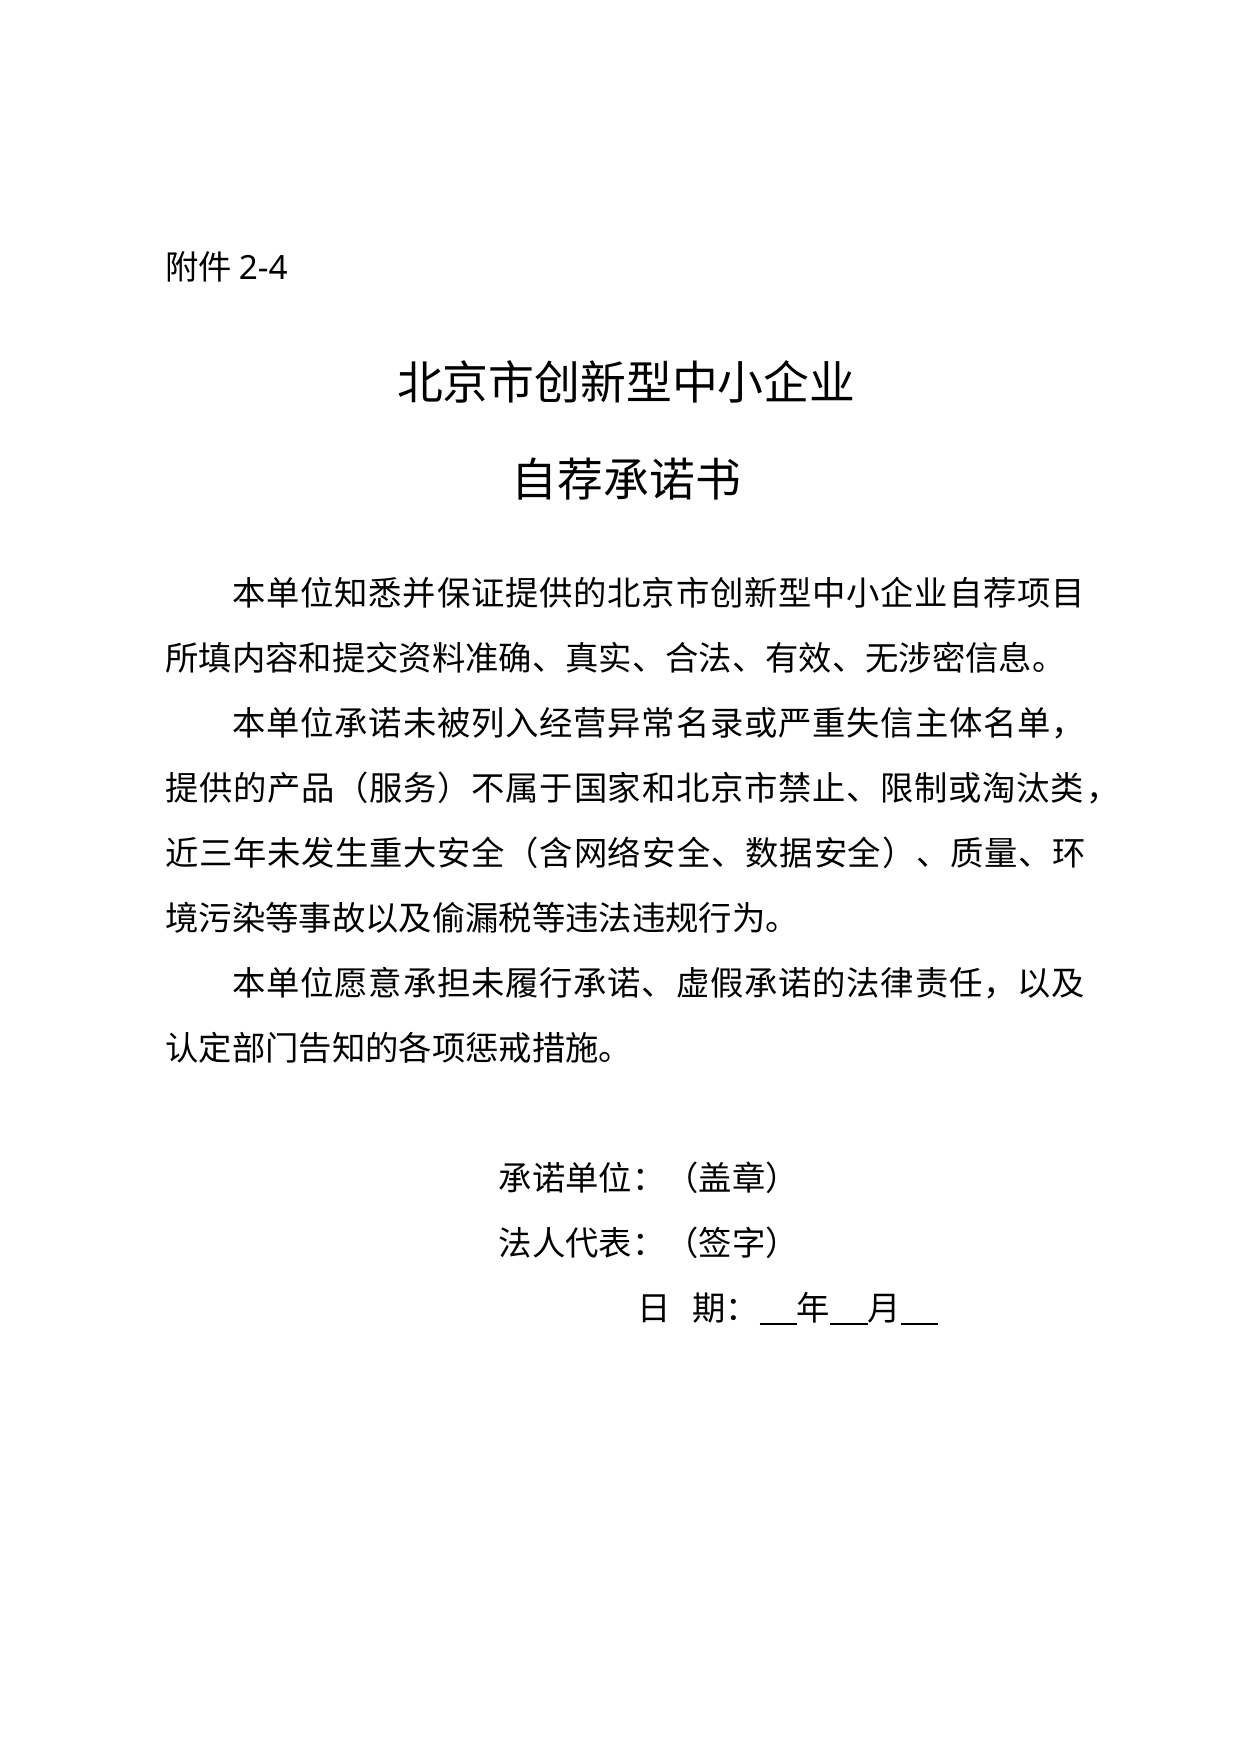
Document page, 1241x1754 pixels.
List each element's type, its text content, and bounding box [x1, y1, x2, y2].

text 法人代表：（签字） [165, 1208, 1087, 1273]
text 自荐承诺书 [165, 428, 1087, 525]
text 承诺单位：（盖章） [165, 1143, 1087, 1208]
text 日 期： 年 月 [165, 1273, 1087, 1338]
text 附件2-4 [165, 233, 1087, 298]
text 本单位承诺未被列入经营异常名录或严重失信主体名单，提供的产品（服务）不属于国家和北京市禁止、限制或淘汰类，近三年未发生重大安全（含网络安全、数据安全）、质量、环境污染等事故以及偷漏税等违法违规行为。 [165, 688, 1087, 948]
text 本单位愿意承担未履行承诺、虚假承诺的法律责任，以及认定部门告知的各项惩戒措施。 [165, 948, 1087, 1078]
text 北京市创新型中小企业 [165, 330, 1087, 428]
text 本单位知悉并保证提供的北京市创新型中小企业自荐项目所填内容和提交资料准确、真实、合法、有效、无涉密信息。 [165, 558, 1087, 688]
